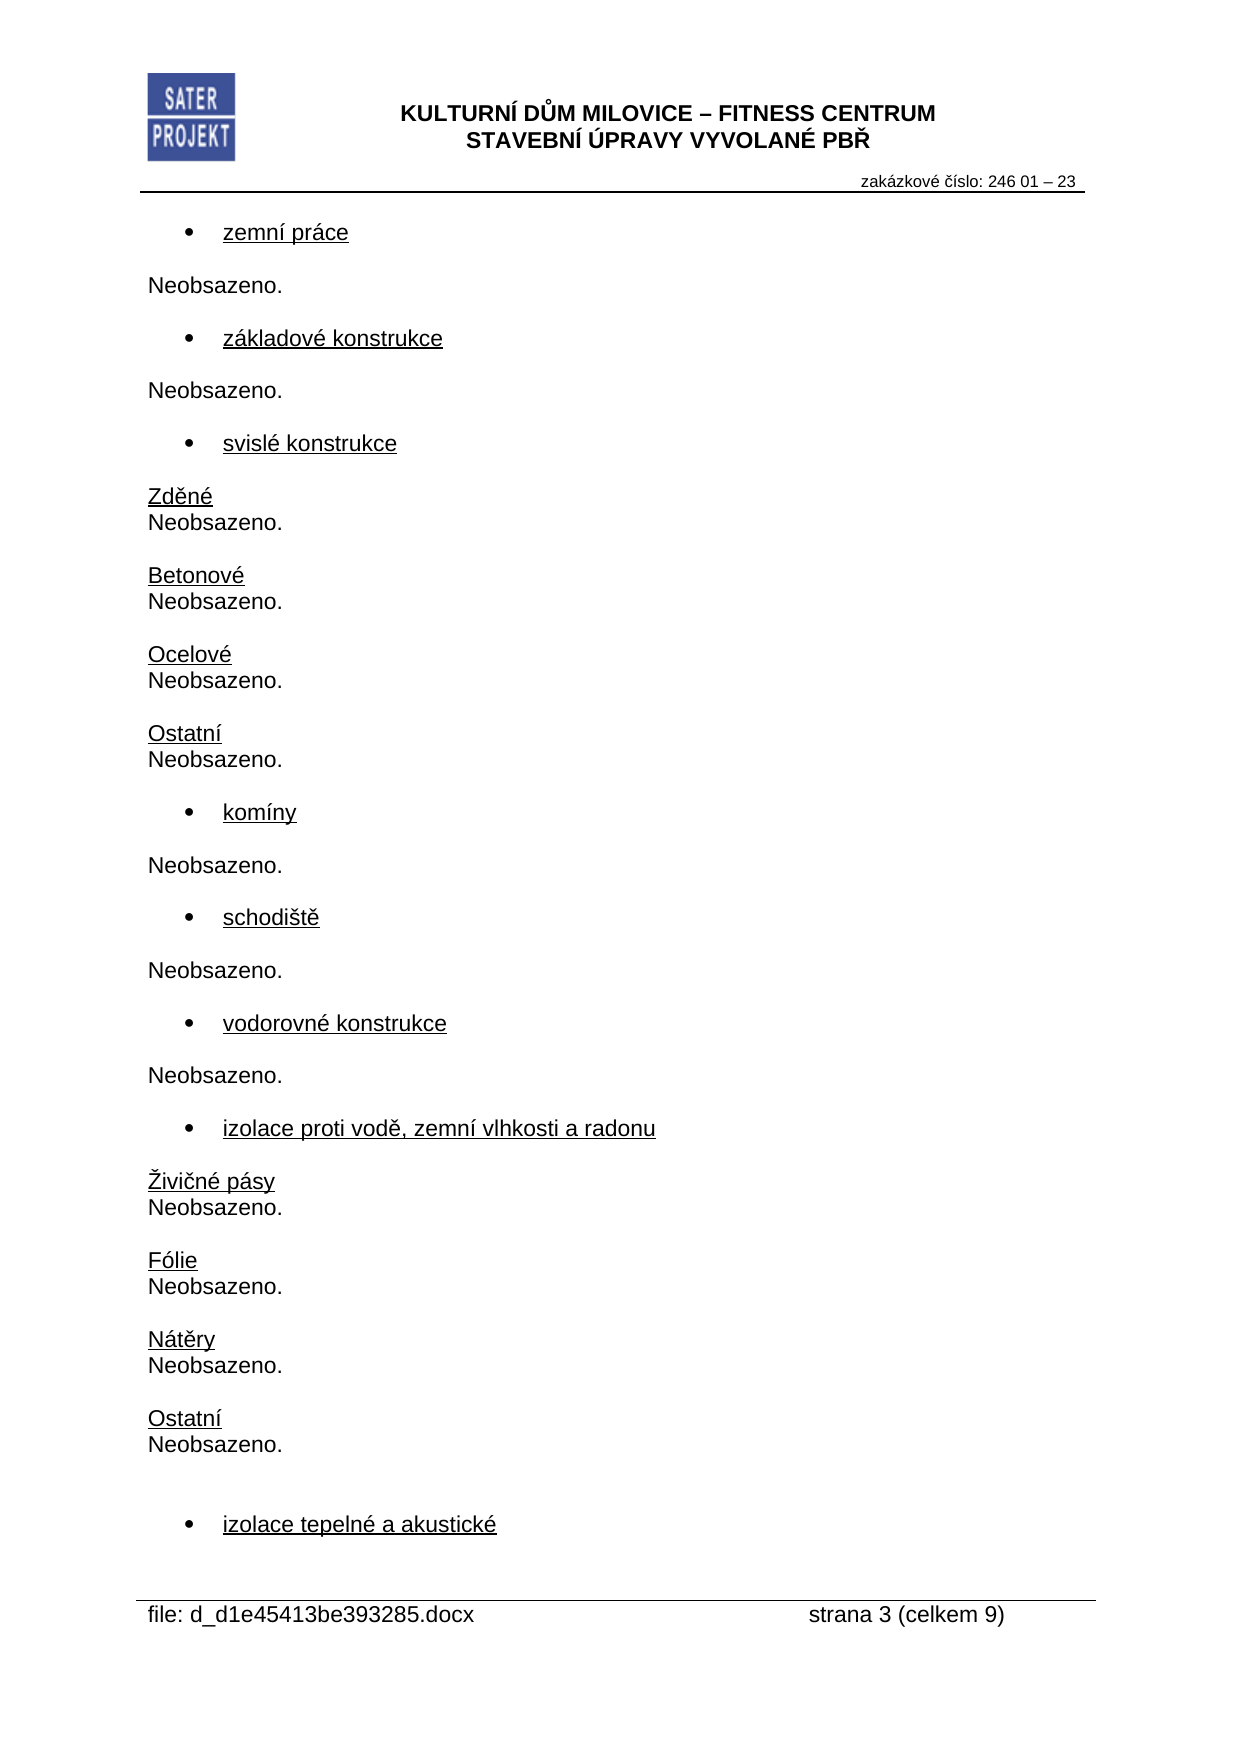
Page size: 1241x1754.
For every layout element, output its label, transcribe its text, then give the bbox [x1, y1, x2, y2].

text Neobsazeno. [148, 667, 1092, 693]
subtitle svislé konstrukce [185, 430, 1092, 456]
text Neobsazeno. [148, 509, 1092, 535]
picture [147, 73, 237, 163]
text Ostatní [148, 1405, 1092, 1431]
text Neobsazeno. [148, 1194, 1092, 1221]
text Ostatní [148, 720, 1092, 746]
text Neobsazeno. [148, 746, 1092, 773]
subtitle izolace proti vodě, zemní vlhkosti a radonu [185, 1115, 1092, 1142]
text Neobsazeno. [148, 957, 1092, 983]
subtitle zemní práce [185, 219, 1092, 246]
subtitle schodiště [185, 904, 1092, 931]
text Neobsazeno. [148, 272, 1092, 298]
text Neobsazeno. [148, 1062, 1092, 1089]
text Betonové [148, 562, 1092, 588]
text Živičné pásy [148, 1168, 1092, 1194]
text Neobsazeno. [148, 1273, 1092, 1300]
text Neobsazeno. [148, 377, 1092, 404]
text Ocelové [148, 641, 1092, 667]
subtitle izolace tepelné a akustické [185, 1511, 1092, 1537]
text Neobsazeno. [148, 852, 1092, 878]
text Neobsazeno. [148, 588, 1092, 614]
text Neobsazeno. [148, 1352, 1092, 1379]
text Nátěry [148, 1326, 1092, 1352]
text Fólie [148, 1247, 1092, 1273]
subtitle komíny [185, 799, 1092, 825]
subtitle vodorovné konstrukce [185, 1010, 1092, 1036]
subtitle základové konstrukce [185, 324, 1092, 351]
text Neobsazeno. [148, 1431, 1092, 1458]
text Zděné [148, 483, 1092, 509]
